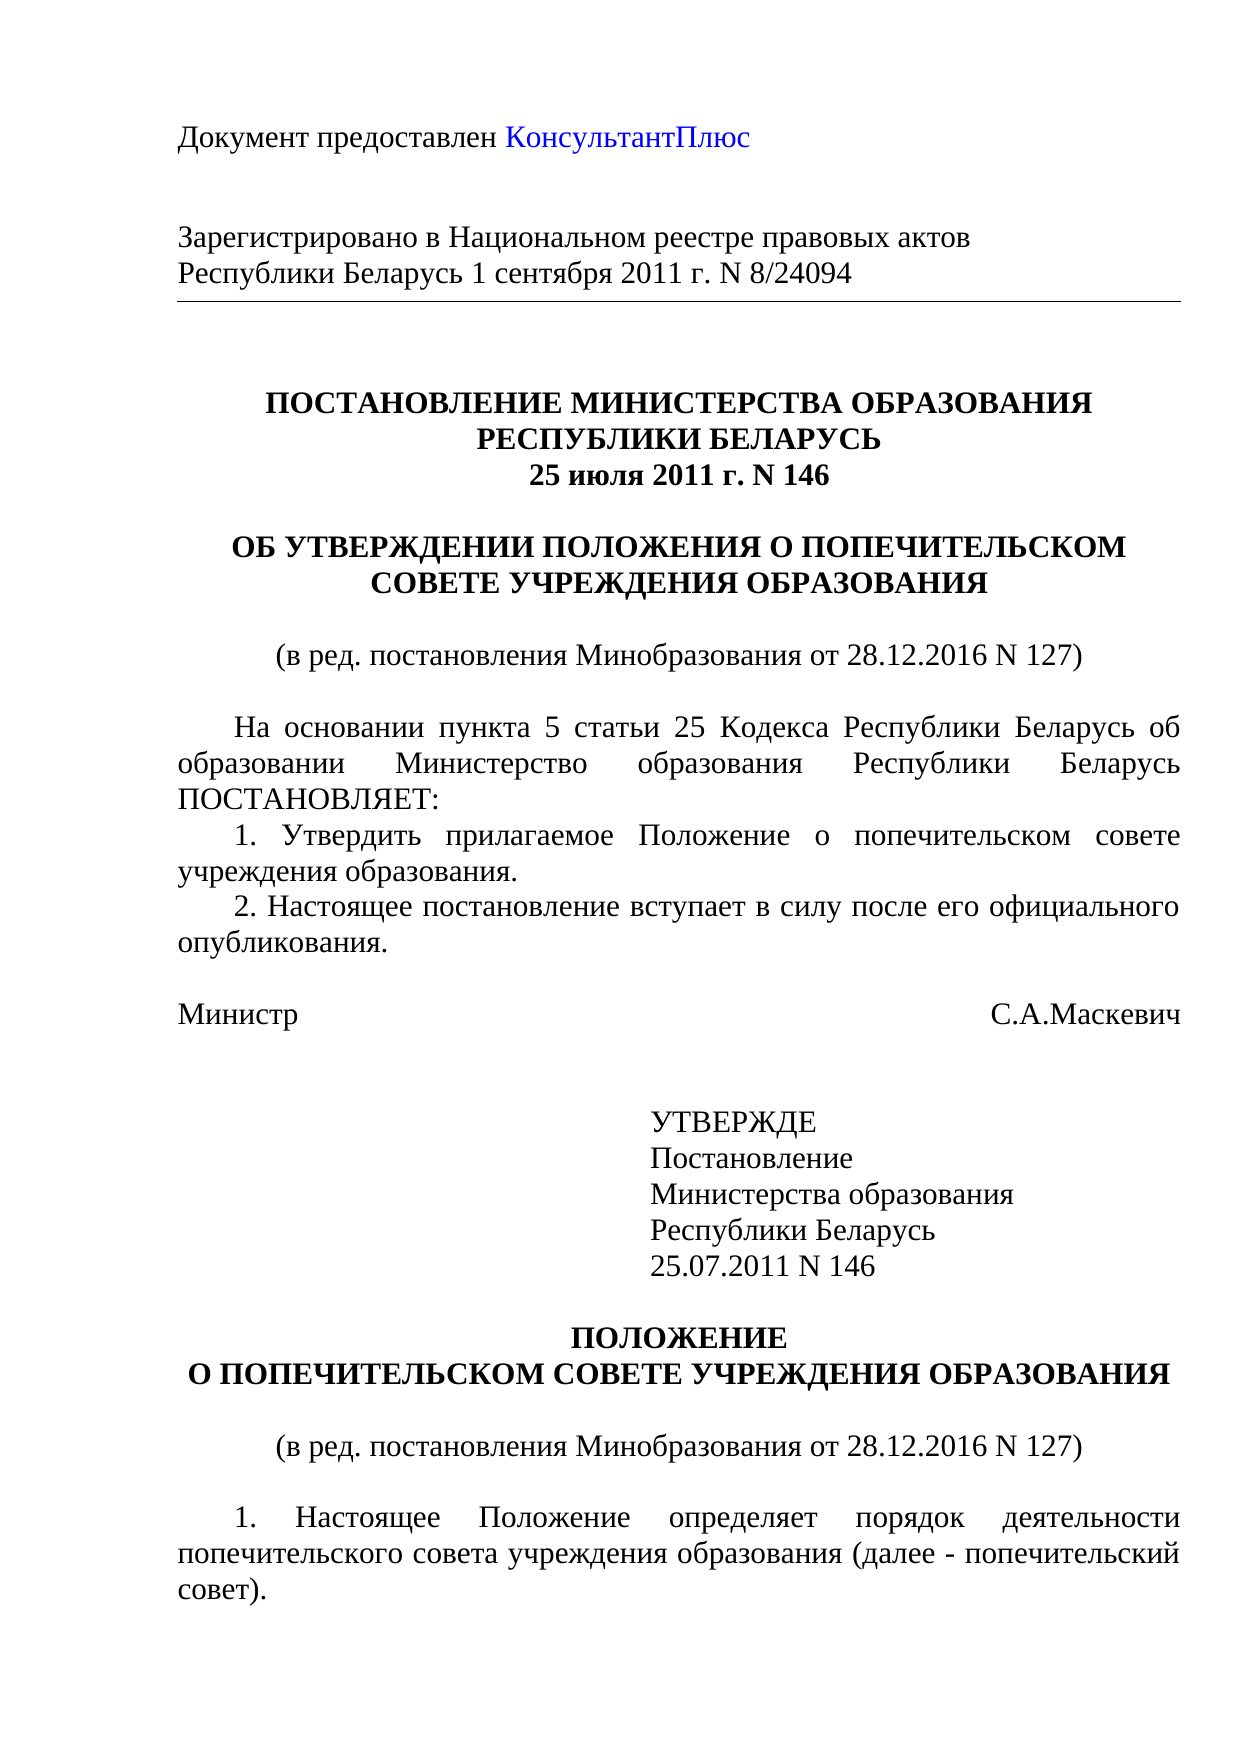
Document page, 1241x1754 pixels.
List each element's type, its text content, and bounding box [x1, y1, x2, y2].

title 25 июля 2011 г. N 146 [177, 456, 1181, 492]
title О ПОПЕЧИТЕЛЬСКОМ СОВЕТЕ УЧРЕЖДЕНИЯ ОБРАЗОВАНИЯ [177, 1355, 1181, 1391]
text Постановление [650, 1139, 1181, 1175]
text 1. Утвердить прилагаемое Положение о попечительском совете учреждения образования. [177, 816, 1181, 888]
title ПОСТАНОВЛЕНИЕ МИНИСТЕРСТВА ОБРАЗОВАНИЯ РЕСПУБЛИКИ БЕЛАРУСЬ [177, 384, 1181, 456]
text На основании пункта 5 статьи 25 Кодекса Республики Беларусь об образовании Министерство образования Республики Беларусь ПОСТАНОВЛЯЕТ: [177, 708, 1181, 816]
title Документ предоставлен КонсультантПлюс [177, 118, 1181, 182]
text Министерства образования [650, 1175, 1181, 1211]
text (в ред. постановления Минобразования от 28.12.2016 N 127) [177, 636, 1181, 672]
text Республики Беларусь [650, 1211, 1181, 1247]
text УТВЕРЖДЕ [650, 1103, 1181, 1139]
table_header С.А.Маскевич [679, 996, 1181, 1031]
text (в ред. постановления Минобразования от 28.12.2016 N 127) [177, 1427, 1181, 1463]
text Зарегистрировано в Национальном реестре правовых актов [177, 218, 1181, 254]
text 1. Настоящее Положение определяет порядок деятельности попечительского совета учреждения образования (далее - попечительский совет). [177, 1499, 1181, 1606]
text Республики Беларусь 1 сентября 2011 г. N 8/24094 [177, 254, 1181, 290]
text 25.07.2011 N 146 [650, 1247, 1181, 1283]
text 2. Настоящее постановление вступает в силу после его официального опубликования. [177, 888, 1181, 959]
table_header Министр [177, 996, 679, 1031]
title ПОЛОЖЕНИЕ [177, 1319, 1181, 1355]
title ОБ УТВЕРЖДЕНИИ ПОЛОЖЕНИЯ О ПОПЕЧИТЕЛЬСКОМ СОВЕТЕ УЧРЕЖДЕНИЯ ОБРАЗОВАНИЯ [177, 528, 1181, 600]
